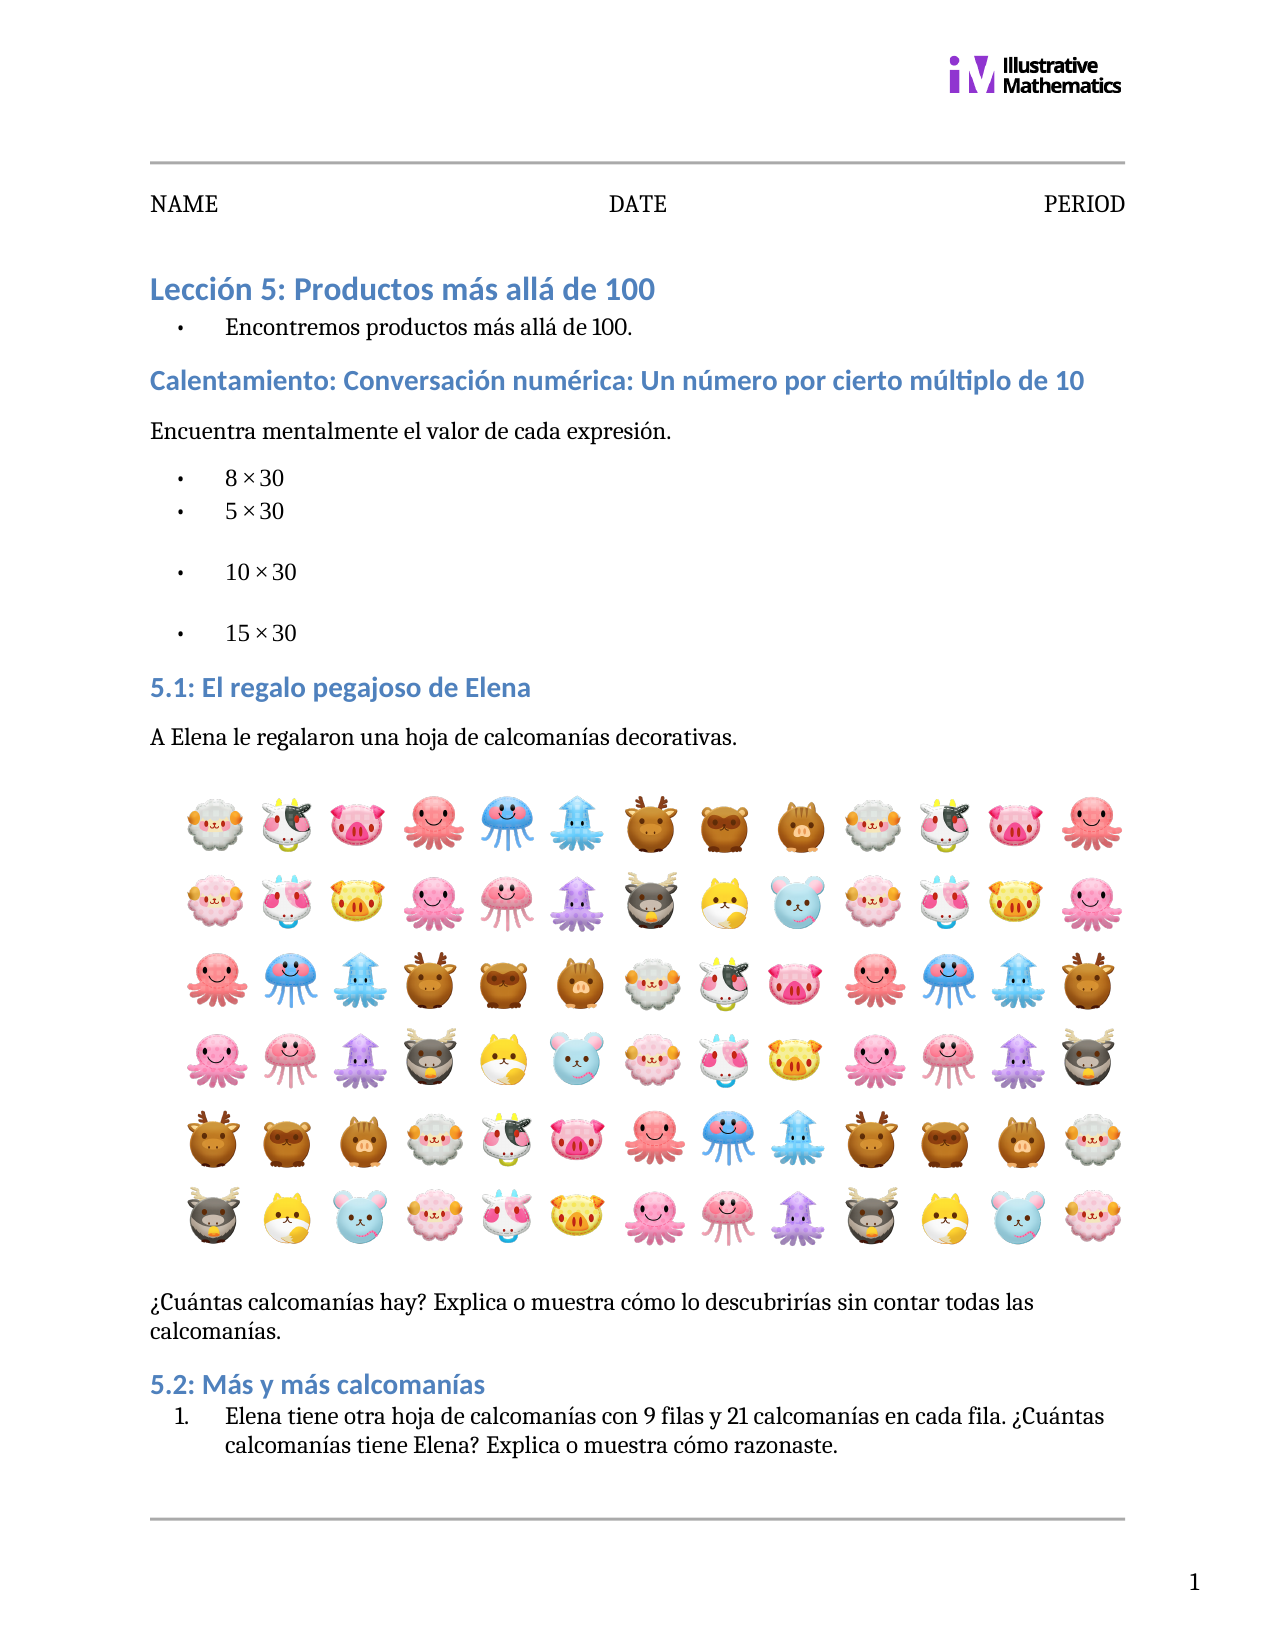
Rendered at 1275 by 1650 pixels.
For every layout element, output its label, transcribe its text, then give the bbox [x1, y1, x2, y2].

text A Elena le regalaron una hoja de calcomanías decorativas. [150, 723, 1125, 752]
list Elena tiene otra hoja de calcomanías con 9 filas y 21 calcomanías en cada fila. ¿Cuántas calcomanías tiene Elena? Explica o muestra cómo razonaste. [175, 1402, 1125, 1459]
subtitle Lección 5: Productos más allá de 100 [150, 268, 1125, 309]
subtitle 5.1: El regalo pegajoso de Elena [150, 669, 1125, 704]
text Encuentra mentalmente el valor de cada expresión. [150, 417, 1125, 446]
picture [168, 770, 1144, 1269]
text ¿Cuántas calcomanías hay? Explica o muestra cómo lo descubrirías sin contar todas las calcomanías. [150, 1288, 1125, 1345]
picture [949, 55, 1121, 93]
list Encontremos productos más allá de 100. [175, 313, 1125, 342]
subtitle 5.2: Más y más calcomanías [150, 1366, 1125, 1402]
subtitle Calentamiento: Conversación numérica: Un número por cierto múltiplo de 10 [150, 362, 1125, 398]
